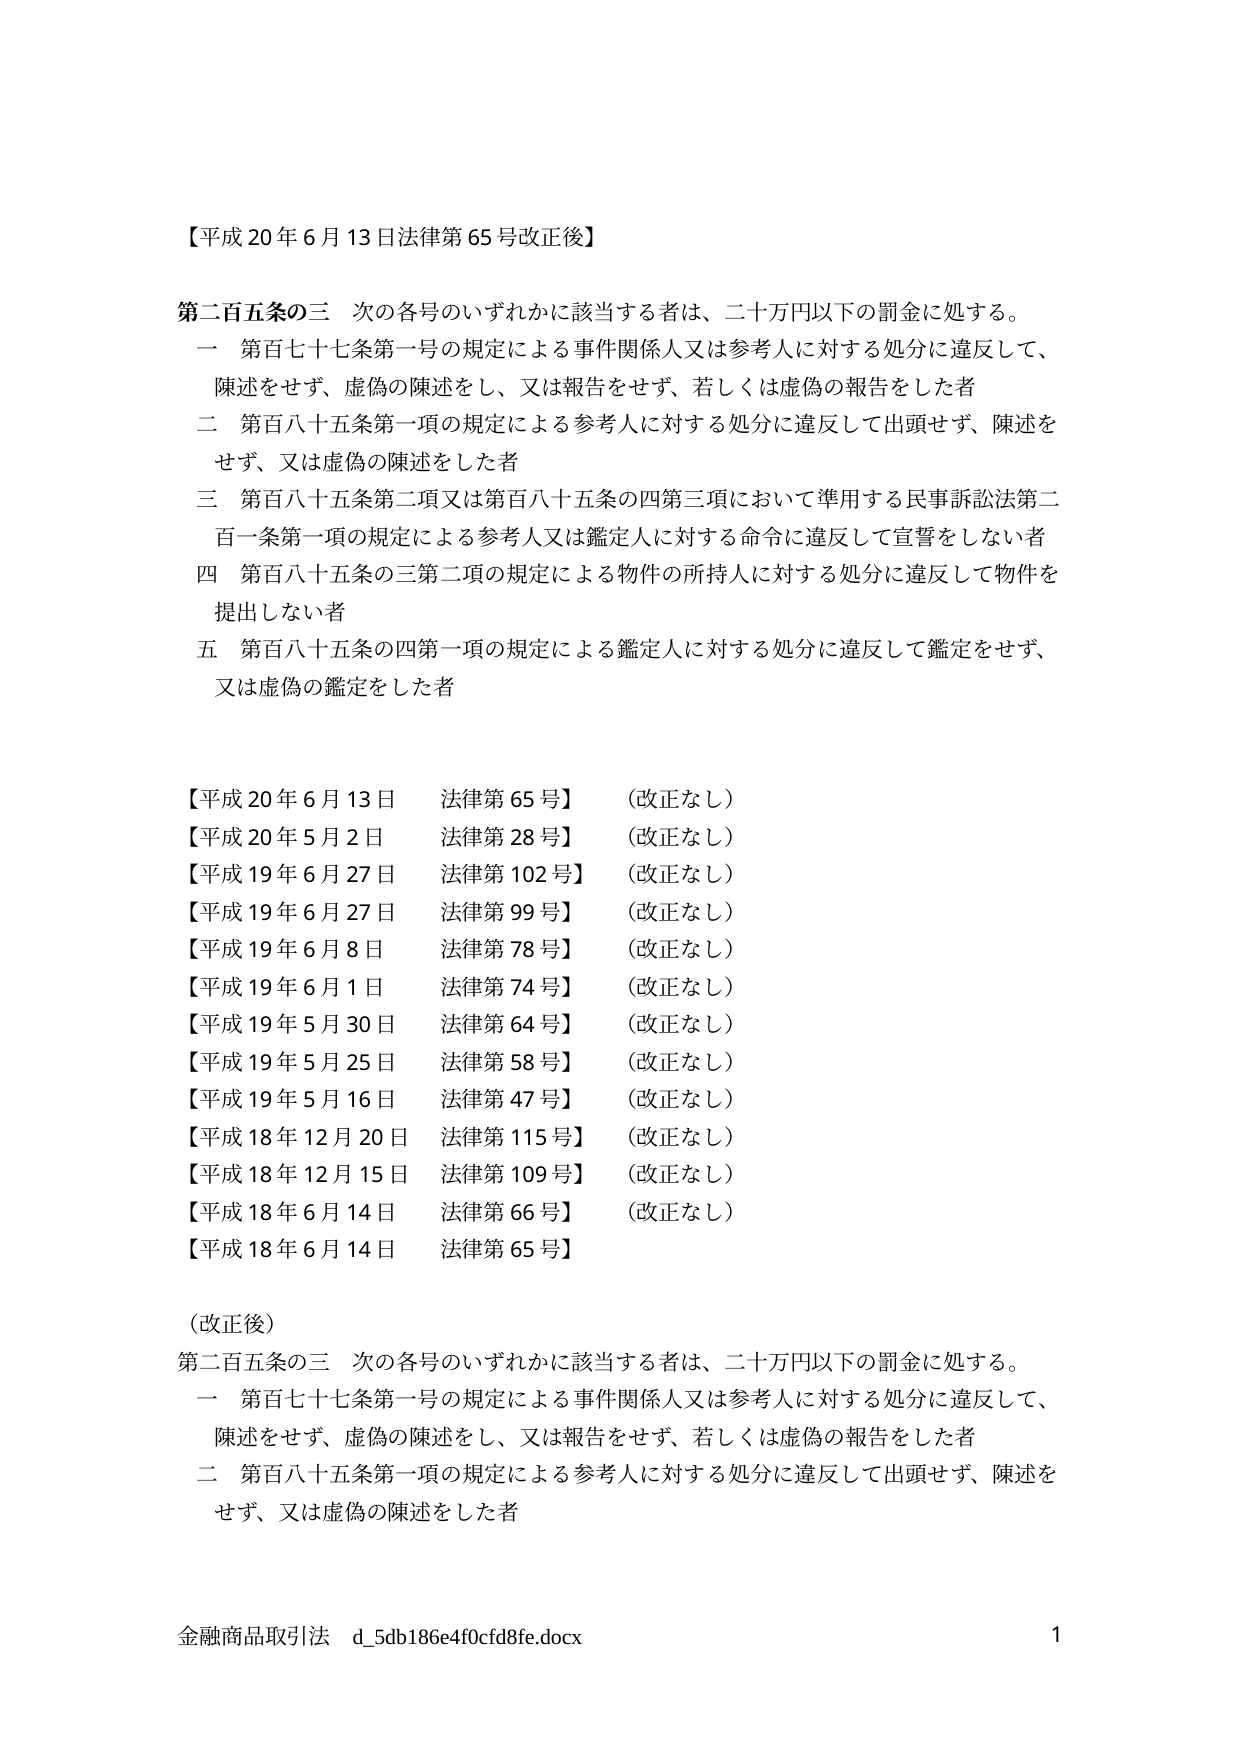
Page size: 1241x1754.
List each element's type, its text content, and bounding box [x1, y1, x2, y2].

text 【平成20年6月13日法律第65号改正後】 [177, 217, 1063, 254]
text 【平成18年6月14日 法律第66号】 （改正なし） [177, 1192, 1063, 1229]
text 第二百五条の三 次の各号のいずれかに該当する者は、二十万円以下の罰金に処する。 [177, 292, 1063, 329]
text 【平成18年12月20日 法律第115号】 （改正なし） [177, 1117, 1063, 1154]
text 四 第百八十五条の三第二項の規定による物件の所持人に対する処分に違反して物件を提出しない者 [196, 554, 1063, 629]
text 【平成20年5月2日 法律第28号】 （改正なし） [177, 817, 1063, 854]
text 一 第百七十七条第一号の規定による事件関係人又は参考人に対する処分に違反して、陳述をせず、虚偽の陳述をし、又は報告をせず、若しくは虚偽の報告をした者 [196, 329, 1063, 404]
text 【平成19年6月1日 法律第74号】 （改正なし） [177, 967, 1063, 1004]
text 二 第百八十五条第一項の規定による参考人に対する処分に違反して出頭せず、陳述をせず、又は虚偽の陳述をした者 [196, 1454, 1063, 1529]
text 【平成19年5月25日 法律第58号】 （改正なし） [177, 1042, 1063, 1079]
text 三 第百八十五条第二項又は第百八十五条の四第三項において準用する民事訴訟法第二百一条第一項の規定による参考人又は鑑定人に対する命令に違反して宣誓をしない者 [196, 479, 1063, 554]
text 二 第百八十五条第一項の規定による参考人に対する処分に違反して出頭せず、陳述をせず、又は虚偽の陳述をした者 [196, 404, 1063, 479]
text 【平成18年6月14日 法律第65号】 [177, 1229, 1063, 1267]
text 【平成19年6月27日 法律第102号】 （改正なし） [177, 854, 1063, 892]
text （改正後） [177, 1304, 1063, 1342]
text 【平成19年5月30日 法律第64号】 （改正なし） [177, 1004, 1063, 1042]
text 【平成19年5月16日 法律第47号】 （改正なし） [177, 1079, 1063, 1117]
text 【平成18年12月15日 法律第109号】 （改正なし） [177, 1154, 1063, 1192]
text 【平成19年6月8日 法律第78号】 （改正なし） [177, 929, 1063, 967]
text 五 第百八十五条の四第一項の規定による鑑定人に対する処分に違反して鑑定をせず、又は虚偽の鑑定をした者 [196, 629, 1063, 704]
text 一 第百七十七条第一号の規定による事件関係人又は参考人に対する処分に違反して、陳述をせず、虚偽の陳述をし、又は報告をせず、若しくは虚偽の報告をした者 [196, 1379, 1063, 1454]
text 【平成20年6月13日 法律第65号】 （改正なし） [177, 779, 1063, 817]
text 第二百五条の三 次の各号のいずれかに該当する者は、二十万円以下の罰金に処する。 [177, 1342, 1063, 1379]
text 【平成19年6月27日 法律第99号】 （改正なし） [177, 892, 1063, 929]
